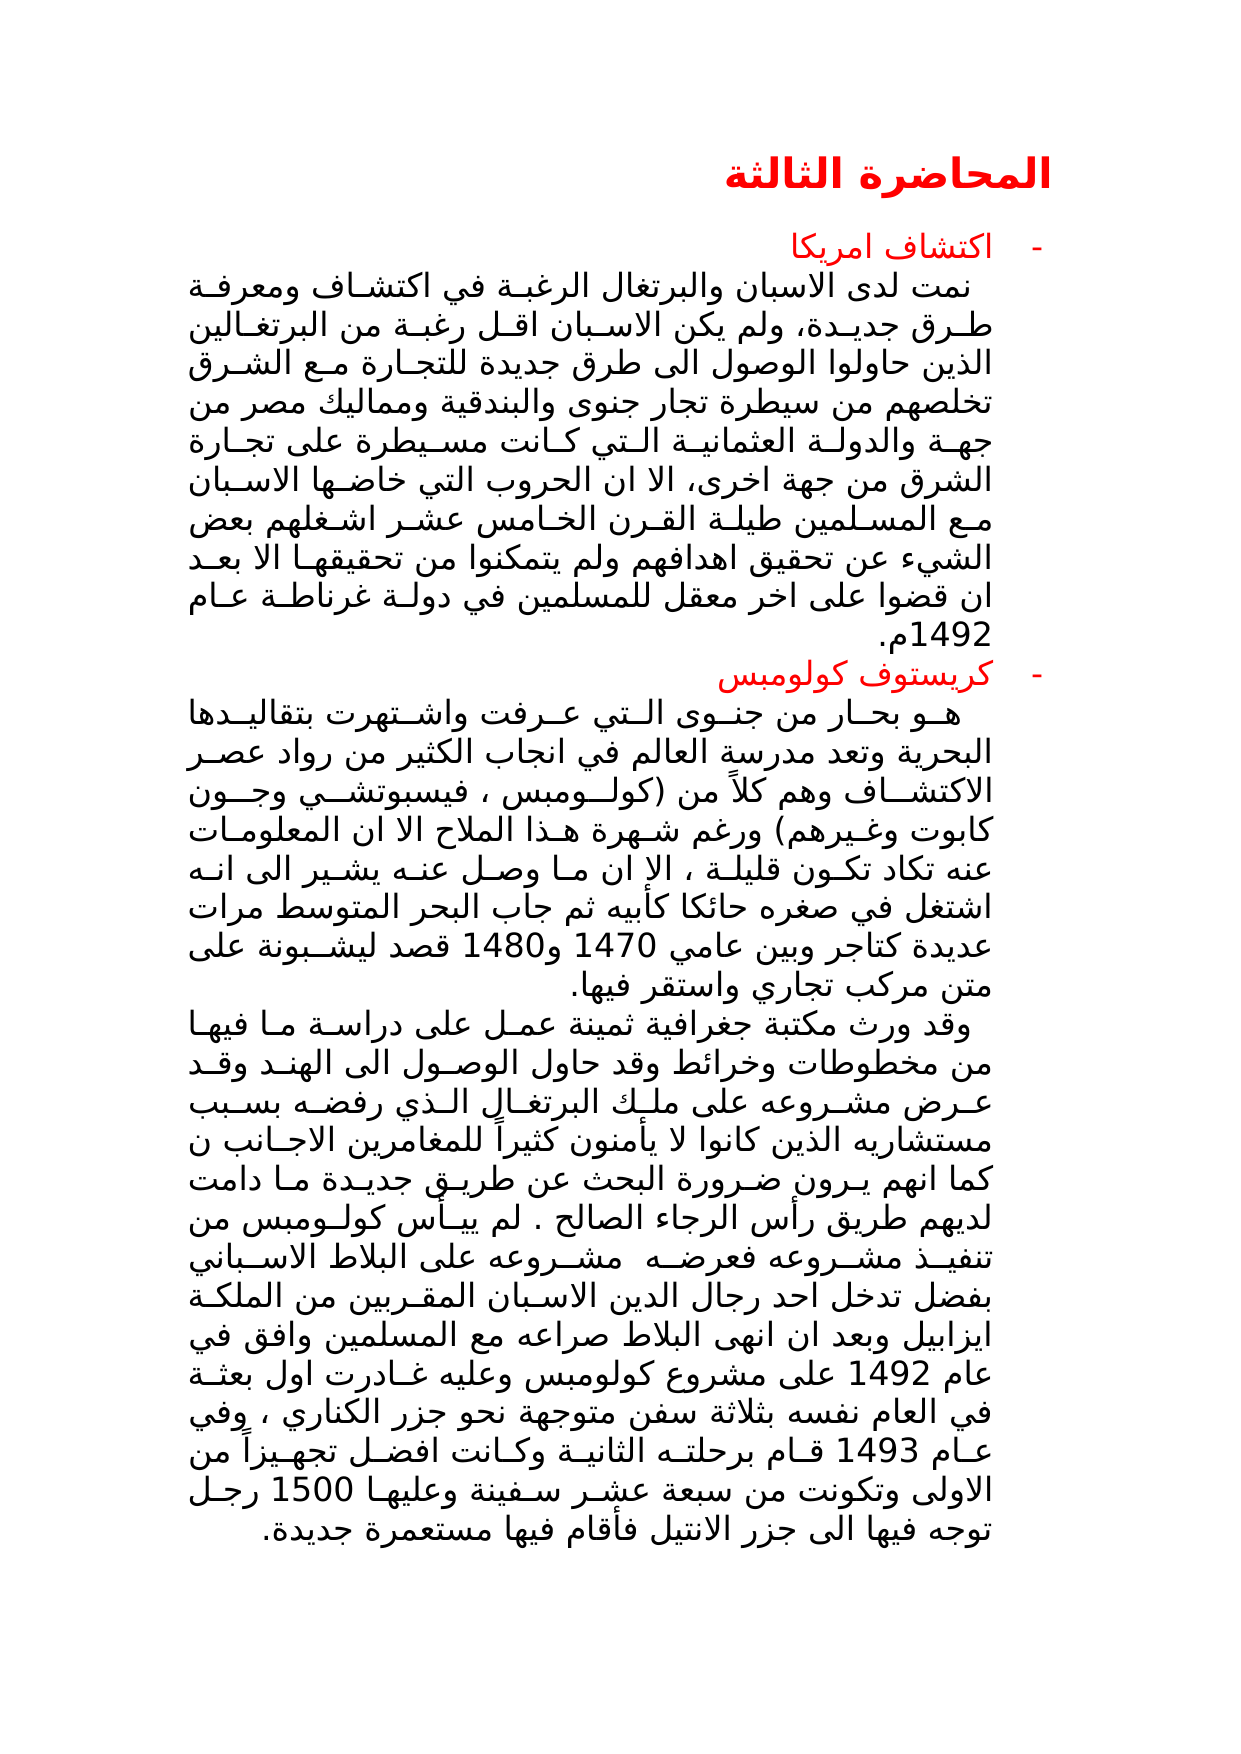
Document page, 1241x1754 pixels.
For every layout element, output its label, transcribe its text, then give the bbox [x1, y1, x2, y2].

list وقد ورث مكتبة جغرافية ثمينة عمل على دراسة ما فيها من مخطوطات وخرائط وقد حاول الوصول الى الهند وقد عرض مشروعه على ملك البرتغال الذي رفضه بسبب مستشاريه الذين كانوا لا يأمنون كثيراً للمغامرين الاجانب ن كما انهم يرون ضرورة البحث عن طريق جديدة ما دامت لديهم طريق رأس الرجاء الصالح . لم ييأس كولومبس من تنفيذ مشروعه فعرضه مشروعه على البلاط الاسباني بفضل تدخل احد رجال الدين الاسبان المقربين من الملكة ايزابيل وبعد ان انهى البلاط صراعه مع المسلمين وافق في عام 1492 على مشروع كولومبس وعليه غادرت اول بعثة في العام نفسه بثلاثة سفن متوجهة نحو جزر الكناري ، وفي عام 1493 قام برحلته الثانية وكانت افضل تجهيزاً من الاولى وتكونت من سبعة عشر سفينة وعليها 1500 رجل توجه فيها الى جزر الانتيل فأقام فيها مستعمرة جديدة. [187, 1004, 993, 1548]
list نمت لدى الاسبان والبرتغال الرغبة في اكتشاف ومعرفة طرق جديدة، ولم يكن الاسبان اقل رغبة من البرتغالين الذين حاولوا الوصول الى طرق جديدة للتجارة مع الشرق تخلصهم من سيطرة تجار جنوى والبندقية ومماليك مصر من جهة والدولة العثمانية التي كانت مسيطرة على تجارة الشرق من جهة اخرى، الا ان الحروب التي خاضها الاسبان مع المسلمين طيلة القرن الخامس عشر اشغلهم بعض الشيء عن تحقيق اهدافهم ولم يتمكنوا من تحقيقها الا بعد ان قضوا على اخر معقل للمسلمين في دولة غرناطة عام 1492م. [187, 266, 993, 655]
list هو بحار من جنوى التي عرفت واشتهرت بتقاليدها البحرية وتعد مدرسة العالم في انجاب الكثير من رواد عصر الاكتشاف وهم كلاً من (كولومبس ، فيسبوتشي وجون كابوت وغيرهم) ورغم شهرة هذا الملاح الا ان المعلومات عنه تكاد تكون قليلة ، الا ان ما وصل عنه يشير الى انه اشتغل في صغره حائكا كأبيه ثم جاب البحر المتوسط مرات عديدة كتاجر وبين عامي 1470 و1480 قصد ليشبونة على متن مركب تجاري واستقر فيها. [187, 693, 993, 1004]
list اكتشاف امريكا [187, 227, 1031, 266]
text المحاضرة الثالثة [187, 150, 1053, 198]
list كريستوف كولومبس [187, 655, 1031, 693]
